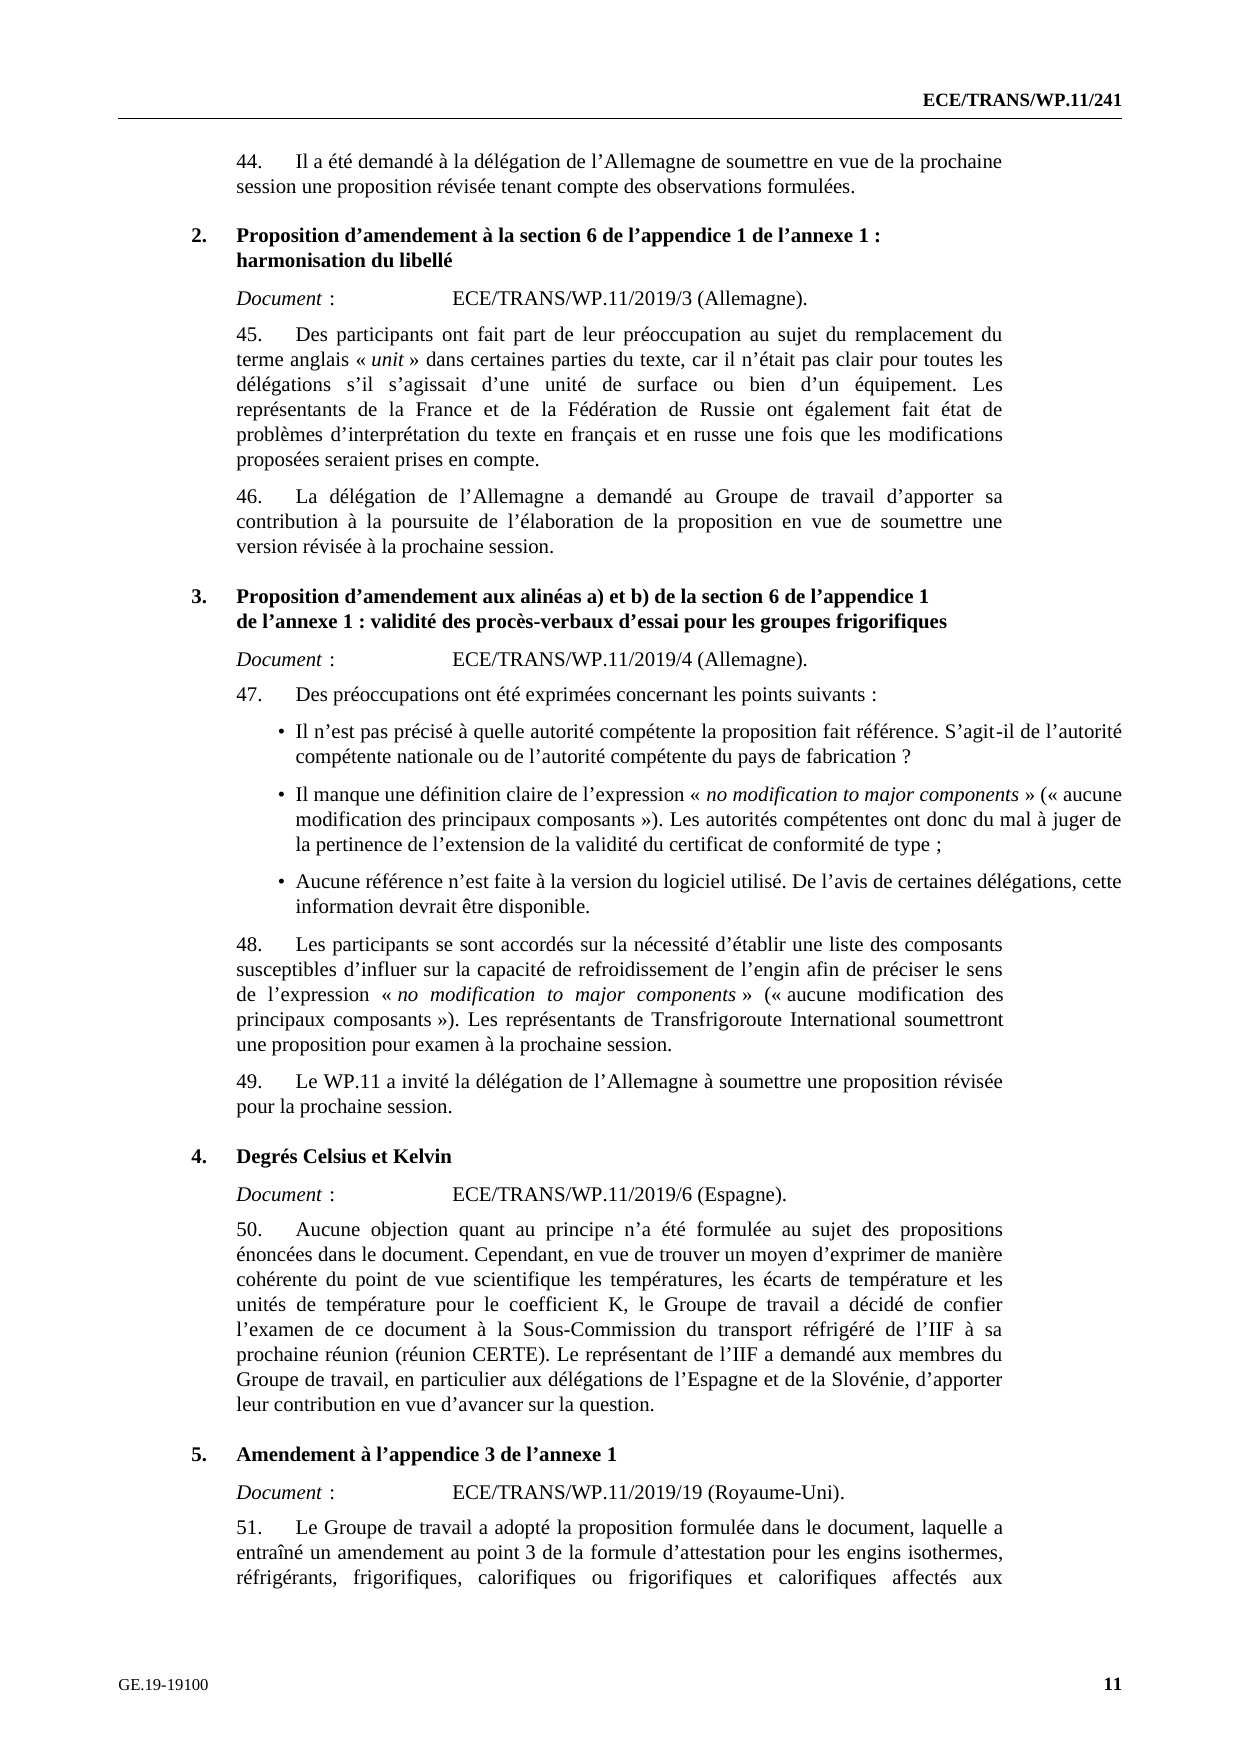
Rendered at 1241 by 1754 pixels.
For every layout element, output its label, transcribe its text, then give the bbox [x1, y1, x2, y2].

text 46. La délégation de l’Allemagne a demandé au Groupe de travail d’apporter sa contribution à la poursuite de l’élaboration de la proposition en vue de soumettre une version révisée à la prochaine session. [236, 483, 1004, 558]
text 44. Il a été demandé à la délégation de l’Allemagne de soumettre en vue de la prochaine session une proposition révisée tenant compte des observations formulées. [236, 148, 1004, 198]
text Document : ECE/TRANS/WP.11/2019/6 (Espagne). [236, 1181, 1004, 1206]
text 3. Proposition d’amendement aux alinéas a) et b) de la section 6 de l’appendice 1 de l’annexe 1 : validité des procès-verbaux d’essai pour les groupes frigorifiques [118, 583, 1004, 633]
text 5. Amendement à l’appendice 3 de l’annexe 1 [118, 1441, 1004, 1466]
text 48. Les participants se sont accordés sur la nécessité d’établir une liste des composants susceptibles d’influer sur la capacité de refroidissement de l’engin afin de préciser le sens de l’expression « no modification to major components » (« aucune modification des principaux composants »). Les représentants de Transfrigoroute International soumettront une proposition pour examen à la prochaine session. [236, 931, 1004, 1056]
text 50. Aucune objection quant au principe n’a été formulée au sujet des propositions énoncées dans le document. Cependant, en vue de trouver un moyen d’exprimer de manière cohérente du point de vue scientifique les températures, les écarts de température et les unités de température pour le coefficient K, le Groupe de travail a décidé de confier l’examen de ce document à la Sous-Commission du transport réfrigéré de l’IIF à sa prochaine réunion (réunion CERTE). Le représentant de l’IIF a demandé aux membres du Groupe de travail, en particulier aux délégations de l’Espagne et de la Slovénie, d’apporter leur contribution en vue d’avancer sur la question. [236, 1216, 1004, 1416]
text 47. Des préoccupations ont été exprimées concernant les points suivants : [236, 681, 1004, 706]
text 4. Degrés Celsius et Kelvin [118, 1143, 1004, 1168]
text Document : ECE/TRANS/WP.11/2019/3 (Allemagne). [236, 285, 1004, 310]
text 49. Le WP.11 a invité la délégation de l’Allemagne à soumettre une proposition révisée pour la prochaine session. [236, 1068, 1004, 1118]
text Il n’est pas précisé à quelle autorité compétente la proposition fait référence. S’agit-il de l’autorité compétente nationale ou de l’autorité compétente du pays de fabrication ? [278, 718, 1122, 768]
text Document : ECE/TRANS/WP.11/2019/4 (Allemagne). [236, 646, 1004, 671]
text 45. Des participants ont fait part de leur préoccupation au sujet du remplacement du terme anglais « unit » dans certaines parties du texte, car il n’était pas clair pour toutes les délégations s’il s’agissait d’une unité de surface ou bien d’un équipement. Les représentants de la France et de la Fédération de Russie ont également fait état de problèmes d’interprétation du texte en français et en russe une fois que les modifications proposées seraient prises en compte. [236, 321, 1004, 471]
text Il manque une définition claire de l’expression « no modification to major components » (« aucune modification des principaux composants »). Les autorités compétentes ont donc du mal à juger de la pertinence de l’extension de la validité du certificat de conformité de type ; [278, 781, 1122, 856]
text 2. Proposition d’amendement à la section 6 de l’appendice 1 de l’annexe 1 : harmonisation du libellé [118, 223, 1004, 273]
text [236, 1514, 1004, 1589]
text Aucune référence n’est faite à la version du logiciel utilisé. De l’avis de certaines délégations, cette information devrait être disponible. [278, 868, 1122, 918]
text Document : ECE/TRANS/WP.11/2019/19 (Royaume-Uni). [236, 1479, 1004, 1504]
